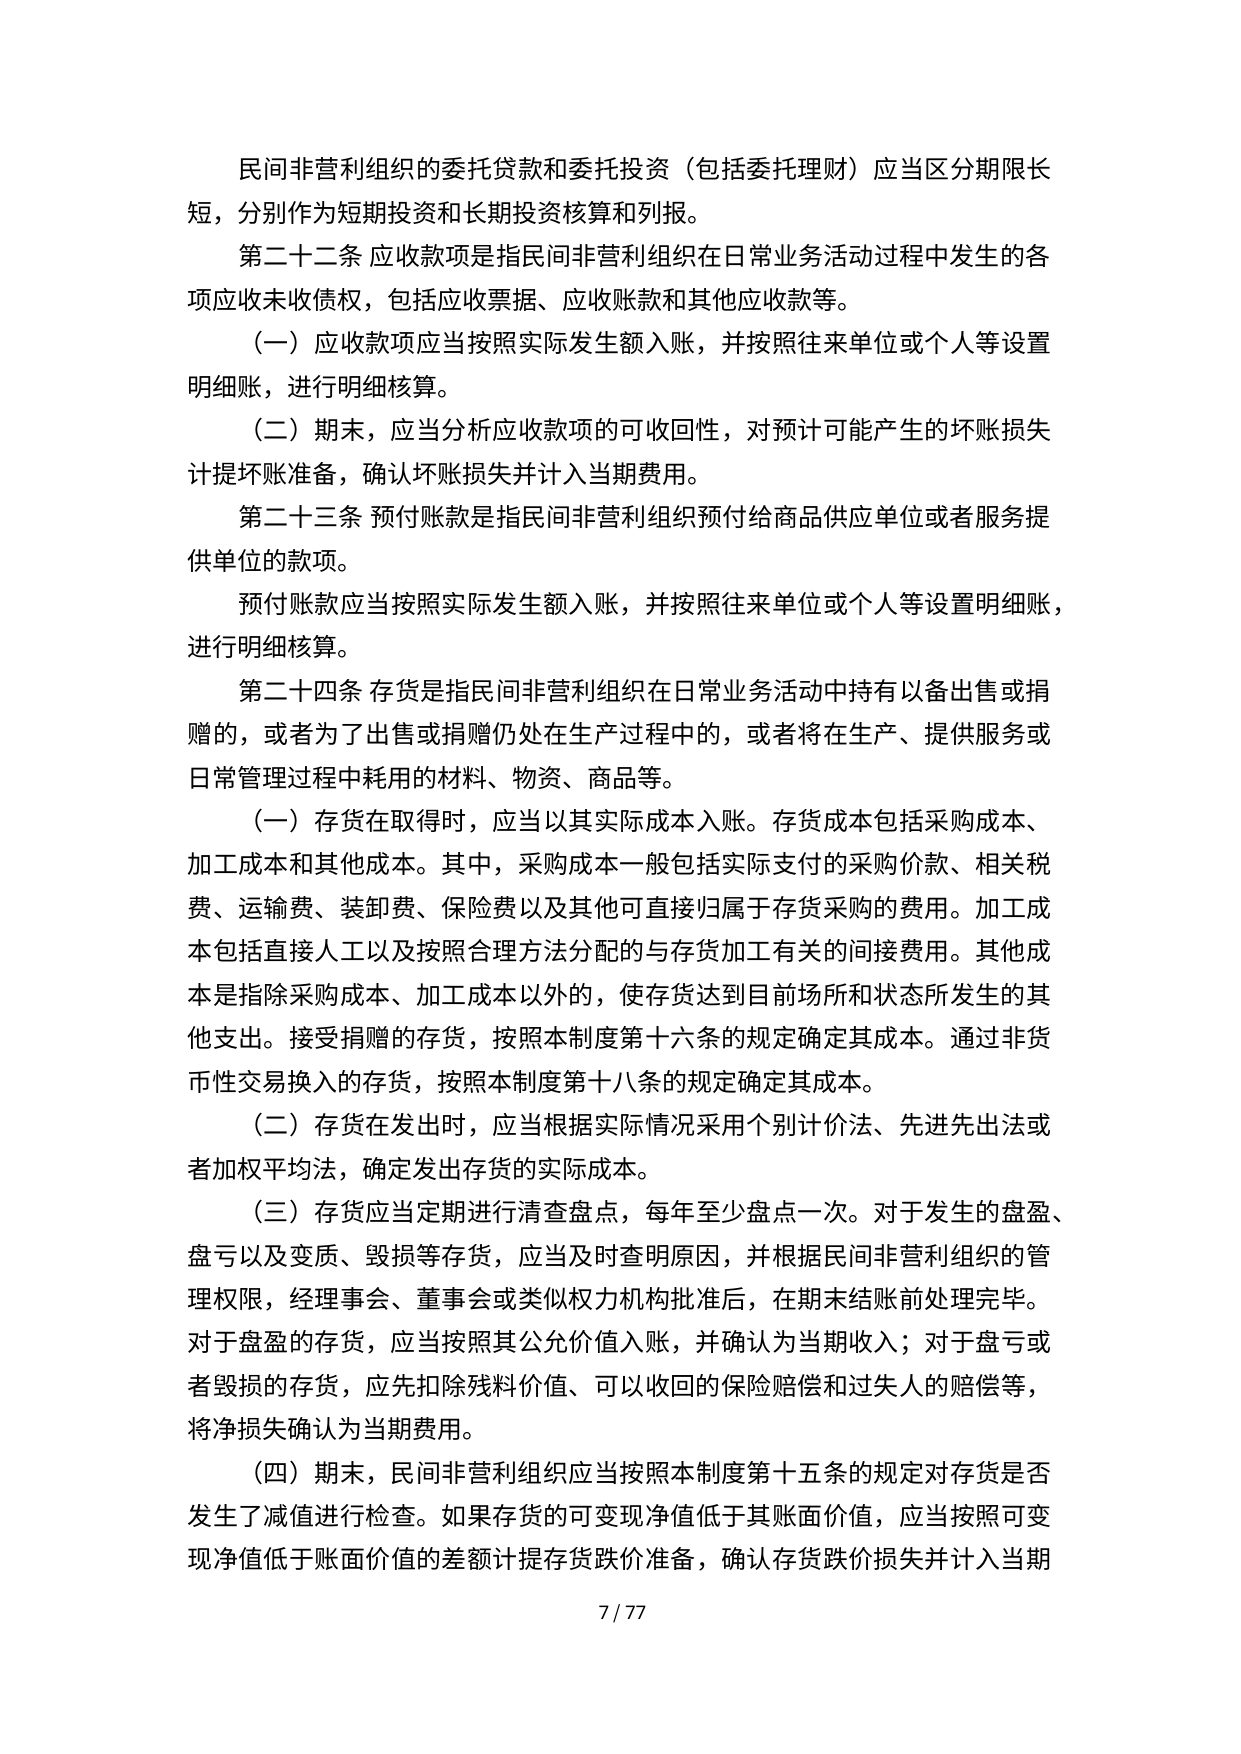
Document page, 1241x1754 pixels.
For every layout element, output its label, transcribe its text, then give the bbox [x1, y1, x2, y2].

text （二）存货在发出时，应当根据实际情况采用个别计价法、先进先出法或者加权平均法，确定发出存货的实际成本。 [187, 1106, 1053, 1185]
text 第二十二条 应收款项是指民间非营利组织在日常业务活动过程中发生的各项应收未收债权，包括应收票据、应收账款和其他应收款等。 [187, 237, 1053, 317]
text （二）期末，应当分析应收款项的可收回性，对预计可能产生的坏账损失计提坏账准备，确认坏账损失并计入当期费用。 [187, 411, 1053, 490]
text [187, 1453, 1053, 1576]
text 预付账款应当按照实际发生额入账，并按照往来单位或个人等设置明细账，进行明细核算。 [187, 584, 1053, 664]
text （一）应收款项应当按照实际发生额入账，并按照往来单位或个人等设置明细账，进行明细核算。 [187, 324, 1053, 403]
text 民间非营利组织的委托贷款和委托投资（包括委托理财）应当区分期限长短，分别作为短期投资和长期投资核算和列报。 [187, 150, 1053, 230]
text 第二十三条 预付账款是指民间非营利组织预付给商品供应单位或者服务提供单位的款项。 [187, 497, 1053, 577]
text （三）存货应当定期进行清查盘点，每年至少盘点一次。对于发生的盘盈、盘亏以及变质、毁损等存货，应当及时查明原因，并根据民间非营利组织的管理权限，经理事会、董事会或类似权力机构批准后，在期末结账前处理完毕。对于盘盈的存货，应当按照其公允价值入账，并确认为当期收入；对于盘亏或者毁损的存货，应先扣除残料价值、可以收回的保险赔偿和过失人的赔偿等，将净损失确认为当期费用。 [187, 1192, 1053, 1446]
text （一）存货在取得时，应当以其实际成本入账。存货成本包括采购成本、加工成本和其他成本。其中，采购成本一般包括实际支付的采购价款、相关税费、运输费、装卸费、保险费以及其他可直接归属于存货采购的费用。加工成本包括直接人工以及按照合理方法分配的与存货加工有关的间接费用。其他成本是指除采购成本、加工成本以外的，使存货达到目前场所和状态所发生的其他支出。接受捐赠的存货，按照本制度第十六条的规定确定其成本。通过非货币性交易换入的存货，按照本制度第十八条的规定确定其成本。 [187, 802, 1053, 1098]
text 第二十四条 存货是指民间非营利组织在日常业务活动中持有以备出售或捐赠的，或者为了出售或捐赠仍处在生产过程中的，或者将在生产、提供服务或日常管理过程中耗用的材料、物资、商品等。 [187, 671, 1053, 794]
